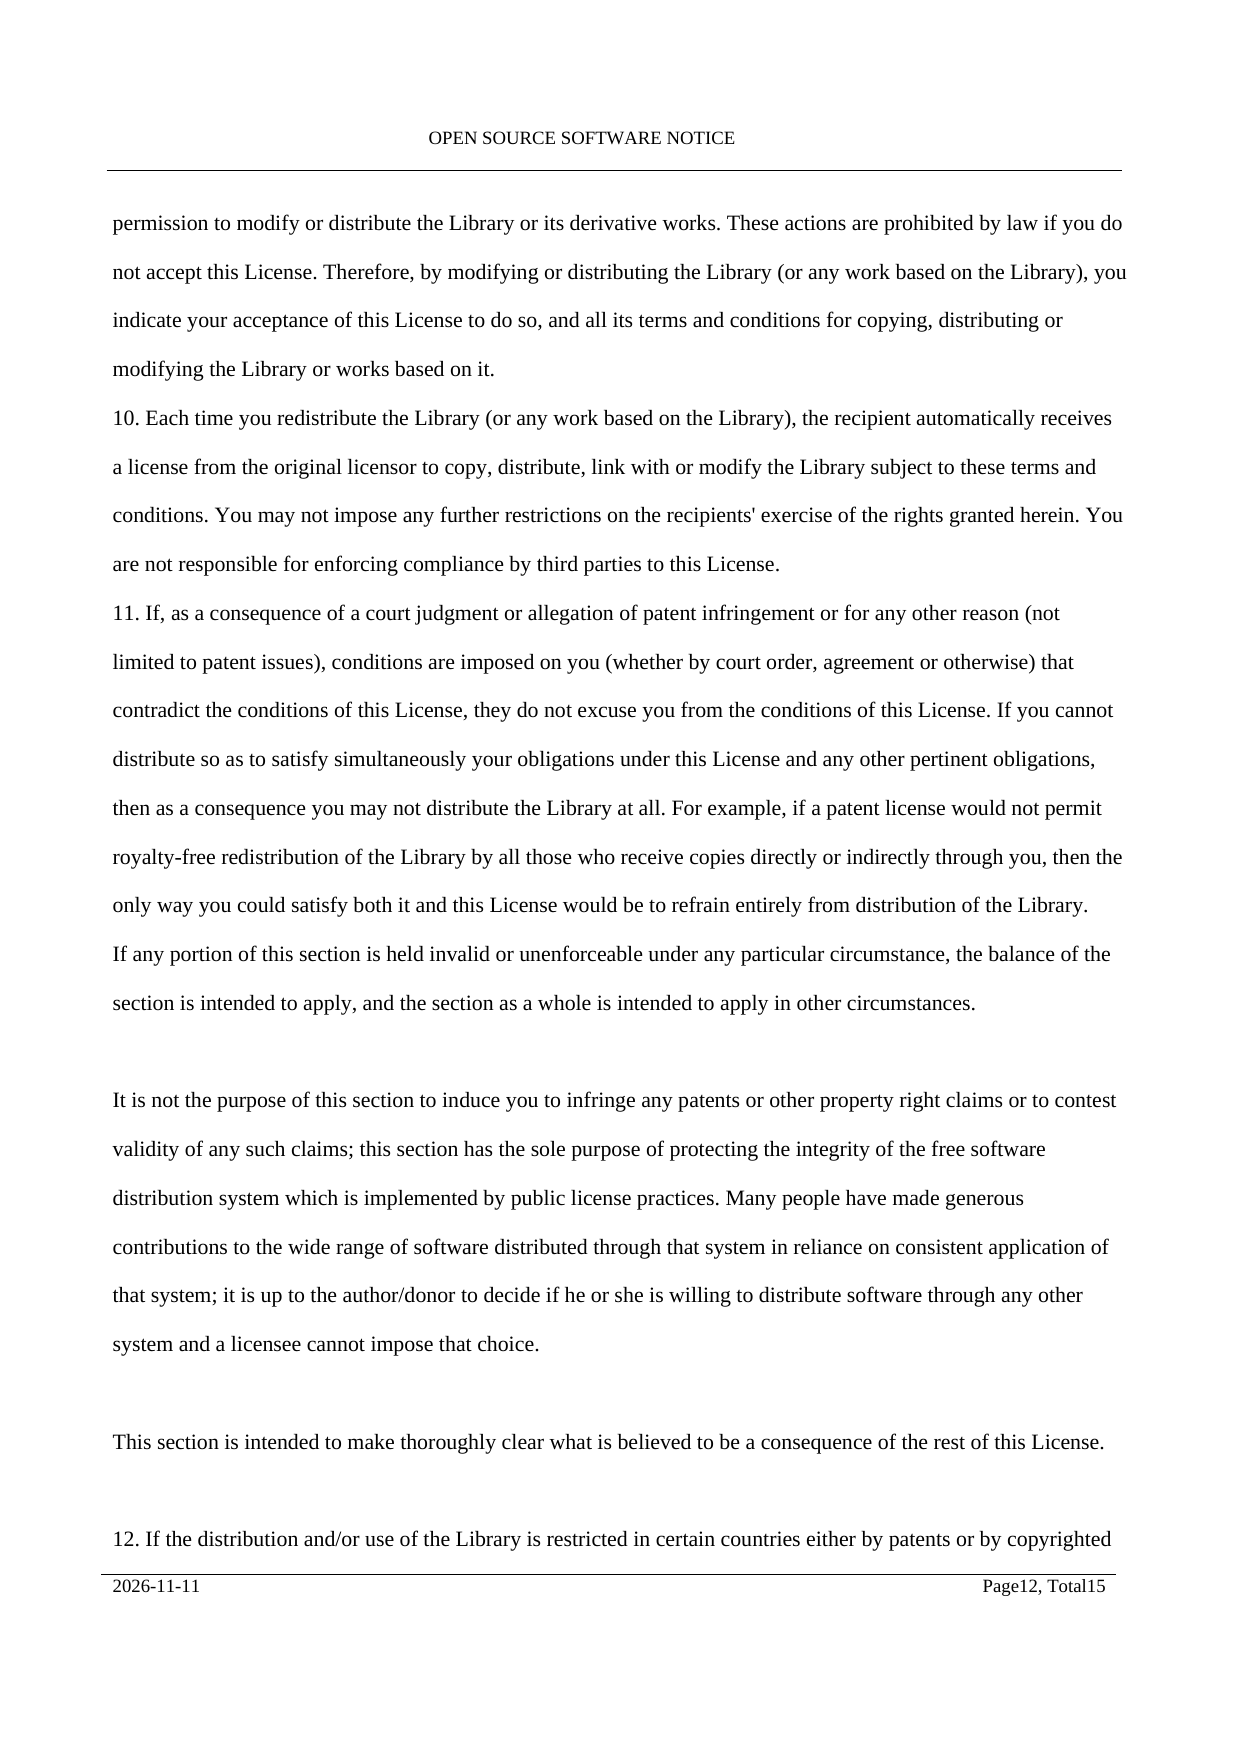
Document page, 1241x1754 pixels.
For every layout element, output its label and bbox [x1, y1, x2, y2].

text [112, 206, 1128, 1555]
